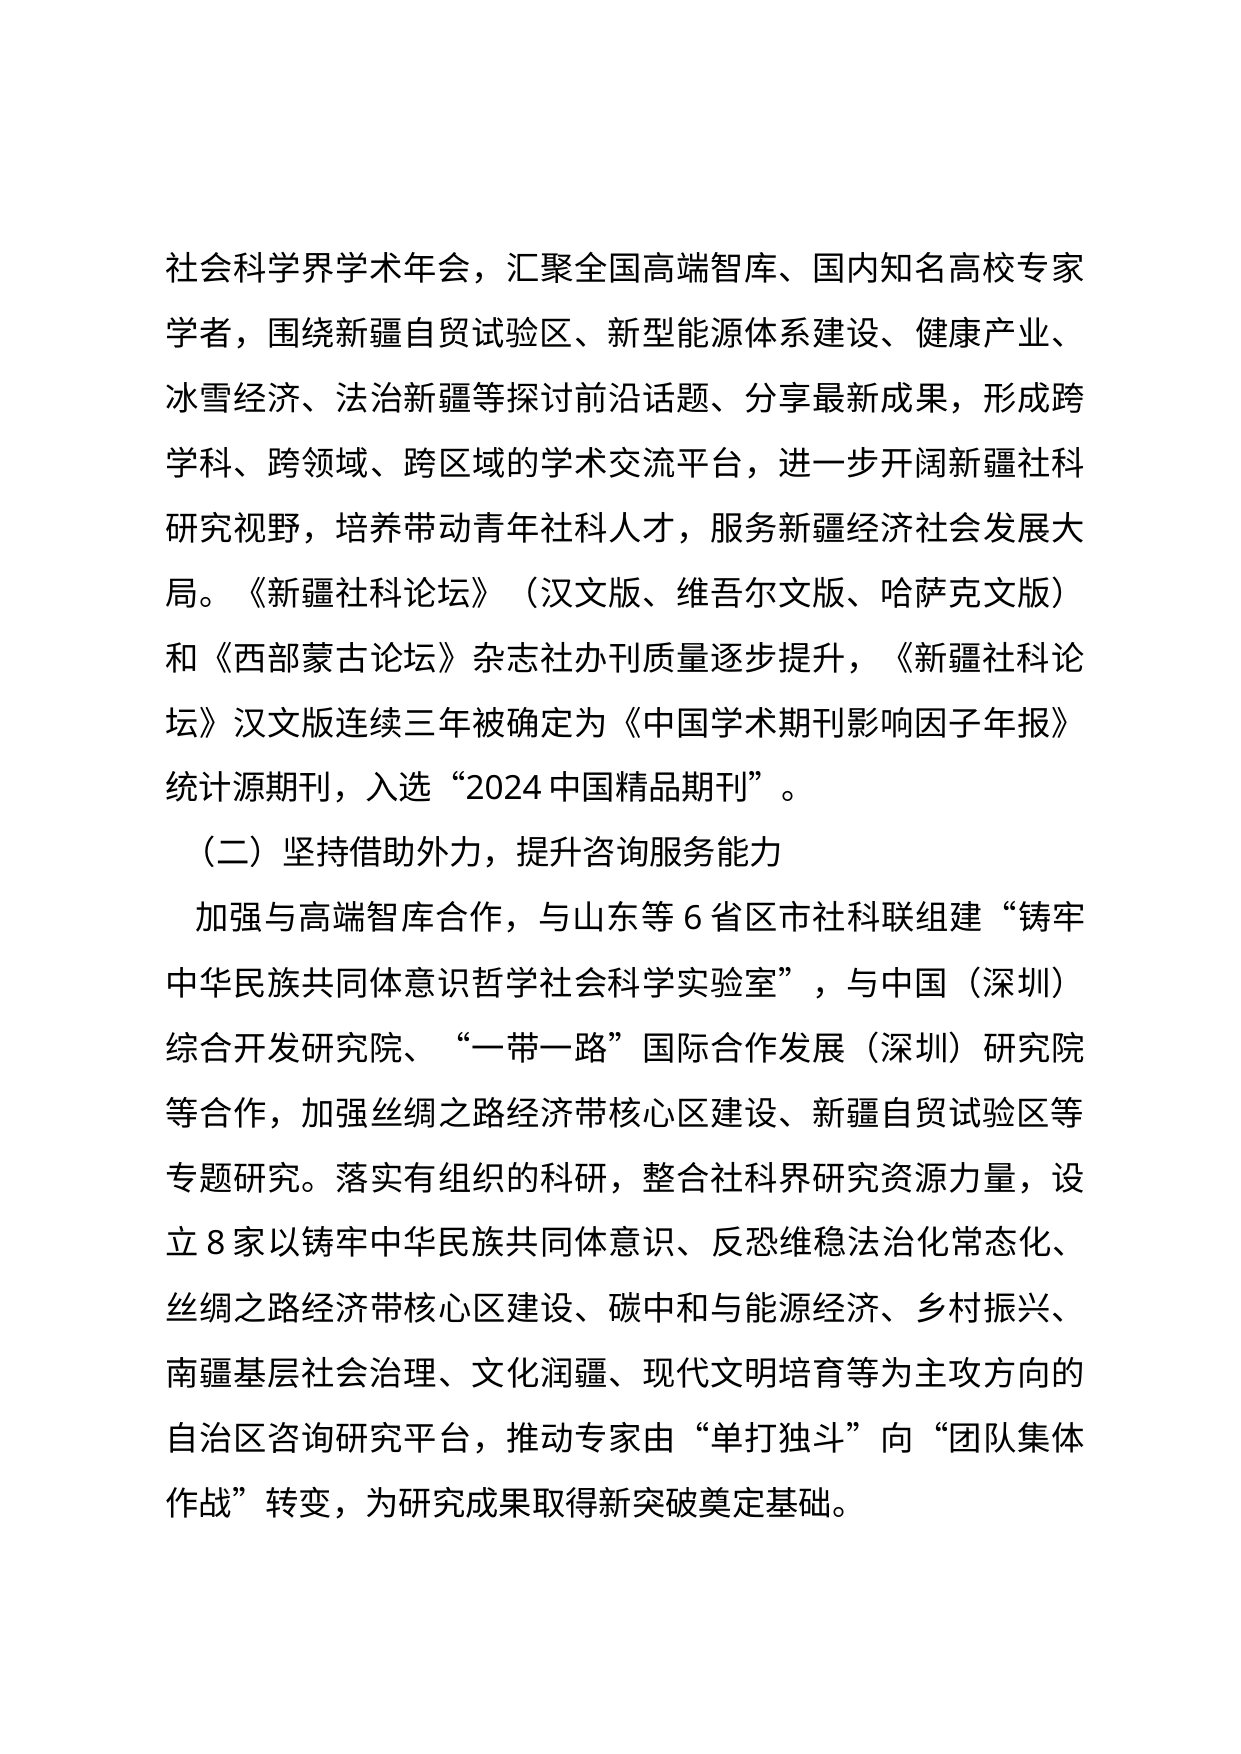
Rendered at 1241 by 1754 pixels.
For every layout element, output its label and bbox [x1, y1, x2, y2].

text [165, 233, 1087, 1533]
